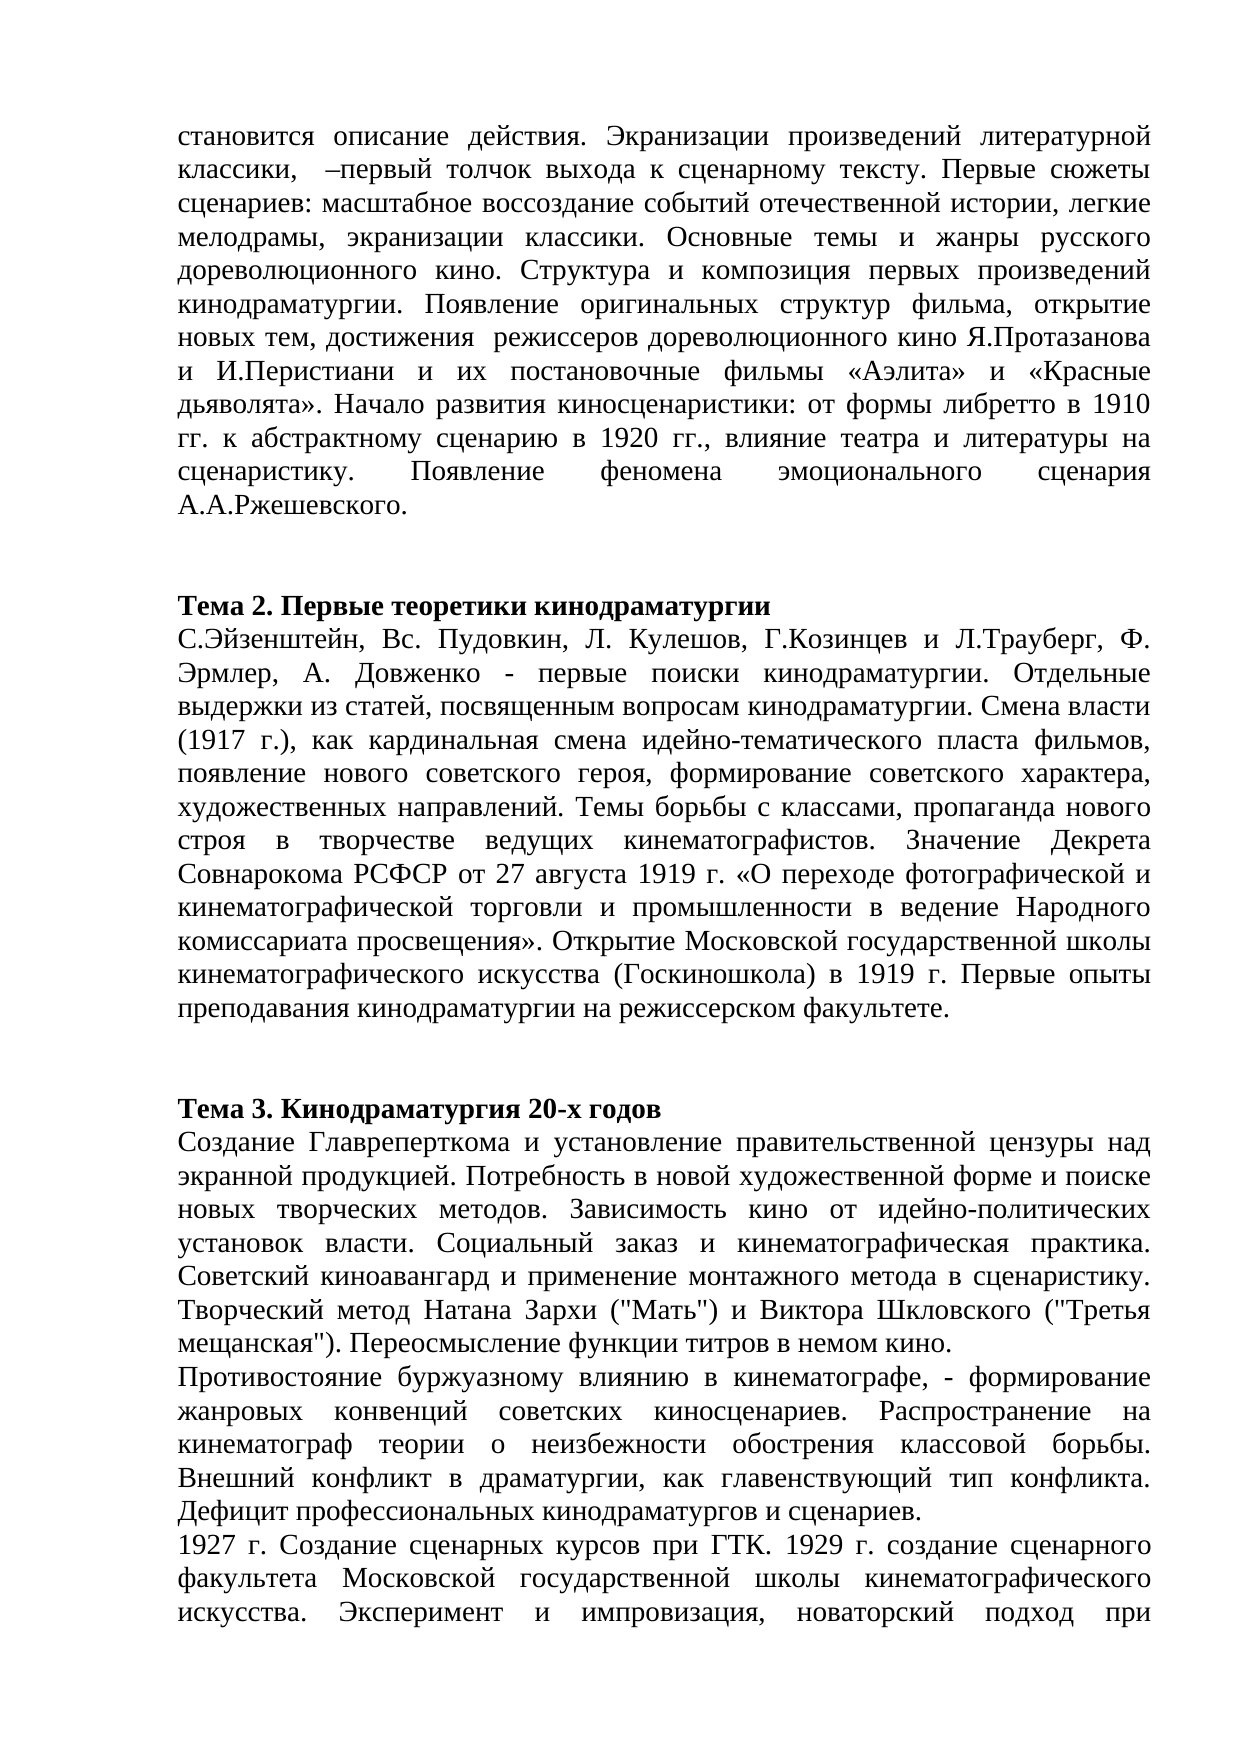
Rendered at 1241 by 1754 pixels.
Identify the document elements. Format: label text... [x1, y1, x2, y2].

text Тема 3. Кинодраматургия 20-х годов [177, 1091, 1152, 1124]
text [177, 118, 1152, 521]
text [177, 1527, 1152, 1627]
text Тема 2. Первые теоретики кинодраматургии [177, 588, 1152, 621]
text С.Эйзенштейн, Вс. Пудовкин, Л. Кулешов, Г.Козинцев и Л.Трауберг, Ф. Эрмлер, А. Довженко - первые поиски кинодраматургии. Отдельные выдержки из статей, посвященным вопросам кинодраматургии. Смена власти (1917 г.), как кардинальная смена идейно-тематического пласта фильмов, появление нового советского героя, формирование советского характера, художественных направлений. Темы борьбы с классами, пропаганда нового строя в творчестве ведущих кинематографистов. Значение Декрета Совнарокома РСФСР от 27 августа 1919 г. «О переходе фотографической и кинематографической торговли и промышленности в ведение Народного комиссариата просвещения». Открытие Московской государственной школы кинематографического искусства (Госкиношкола) в 1919 г. Первые опыты преподавания кинодраматургии на режиссерском факультете. [177, 621, 1152, 1024]
text Противостояние буржуазному влиянию в кинематографе, - формирование жанровых конвенций советских киносценариев. Распространение на кинематограф теории о неизбежности обострения классовой борьбы. Внешний конфликт в драматургии, как главенствующий тип конфликта. Дефицит профессиональных кинодраматургов и сценариев. [177, 1359, 1152, 1527]
text Создание Главреперткома и установление правительственной цензуры над экранной продукцией. Потребность в новой художественной форме и поиске новых творческих методов. Зависимость кино от идейно-политических установок власти. Социальный заказ и кинематографическая практика. Советский киноавангард и применение монтажного метода в сценаристику. Творческий метод Натана Зархи ("Мать") и Виктора Шкловского ("Третья мещанская"). Переосмысление функции титров в немом кино. [177, 1124, 1152, 1359]
